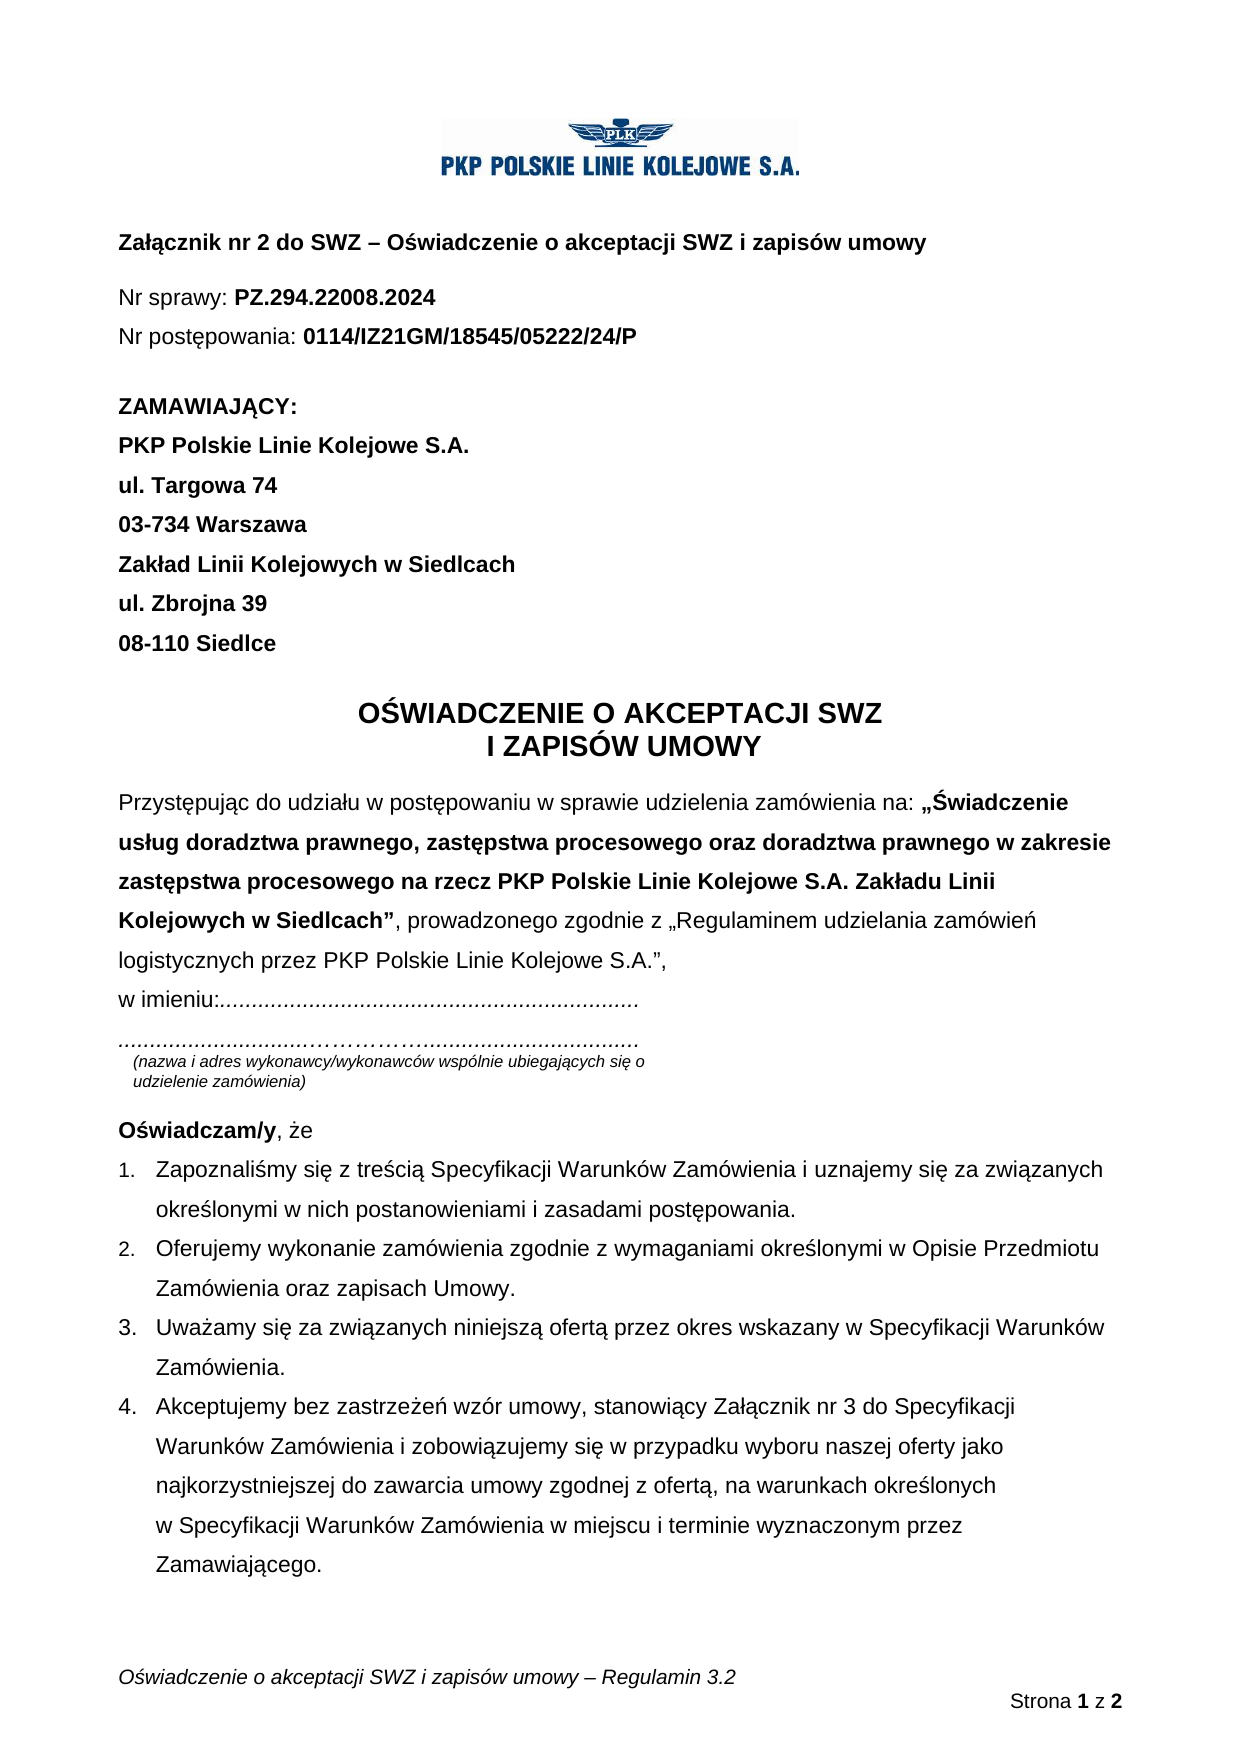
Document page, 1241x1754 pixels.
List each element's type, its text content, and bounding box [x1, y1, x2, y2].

text OŚWIADCZENIE O AKCEPTACJI SWZ I ZAPISÓW UMOWY [118, 696, 1122, 763]
text (nazwa i adres wykonawcy/wykonawców wspólnie ubiegających się o udzielenie zamówienia) [133, 1052, 650, 1091]
list Zapoznaliśmy się z treścią Specyfikacji Warunków Zamówienia i uznajemy się za związanych określonymi w nich postanowieniami i zasadami postępowania. [118, 1156, 1122, 1222]
text Oświadczam/y, że [118, 1117, 1122, 1143]
text Przystępując do udziału w postępowaniu w sprawie udzielenia zamówienia na: „Świadczenie usług doradztwa prawnego, zastępstwa procesowego oraz doradztwa prawnego w zakresie zastępstwa procesowego na rzecz PKP Polskie Linie Kolejowe S.A. Zakładu Linii Kolejowych w Siedlcach”, prowadzonego zgodnie z „Regulaminem udzielania zamówień logistycznych przez PKP Polskie Linie Kolejowe S.A.”, [118, 789, 1122, 973]
text 03-734 Warszawa [118, 511, 1122, 538]
text Zakład Linii Kolejowych w Siedlcach [118, 551, 1122, 577]
list Akceptujemy bez zastrzeżeń wzór umowy, stanowiący Załącznik nr 3 do Specyfikacji Warunków Zamówienia i zobowiązujemy się w przypadku wyboru naszej oferty jako najkorzystniejszej do zawarcia umowy zgodnej z ofertą, na warunkach określonych w Specyfikacji Warunków Zamówienia w miejscu i terminie wyznaczonym przez Zamawiającego. [118, 1393, 1122, 1578]
text Załącznik nr 2 do SWZ – Oświadczenie o akceptacji SWZ i zapisów umowy [118, 229, 1122, 255]
text ..............................…………….................................. [118, 1026, 1122, 1052]
picture [441, 118, 799, 176]
list Uważamy się za związanych niniejszą ofertą przez okres wskazany w Specyfikacji Warunków Zamówienia. [118, 1314, 1122, 1380]
text ZAMAWIAJĄCY: [118, 393, 1122, 419]
text w imieniu:.................................................................. [118, 986, 1122, 1013]
text Nr postępowania: 0114/IZ21GM/18545/05222/24/P [118, 323, 1122, 349]
text 08-110 Siedlce [118, 630, 1122, 656]
text PKP Polskie Linie Kolejowe S.A. [118, 432, 1122, 459]
text Nr sprawy: PZ.294.22008.2024 [118, 284, 1122, 310]
list Oferujemy wykonanie zamówienia zgodnie z wymaganiami określonymi w Opisie Przedmiotu Zamówienia oraz zapisach Umowy. [118, 1235, 1122, 1301]
text ul. Targowa 74 [118, 472, 1122, 498]
text ul. Zbrojna 39 [118, 590, 1122, 617]
